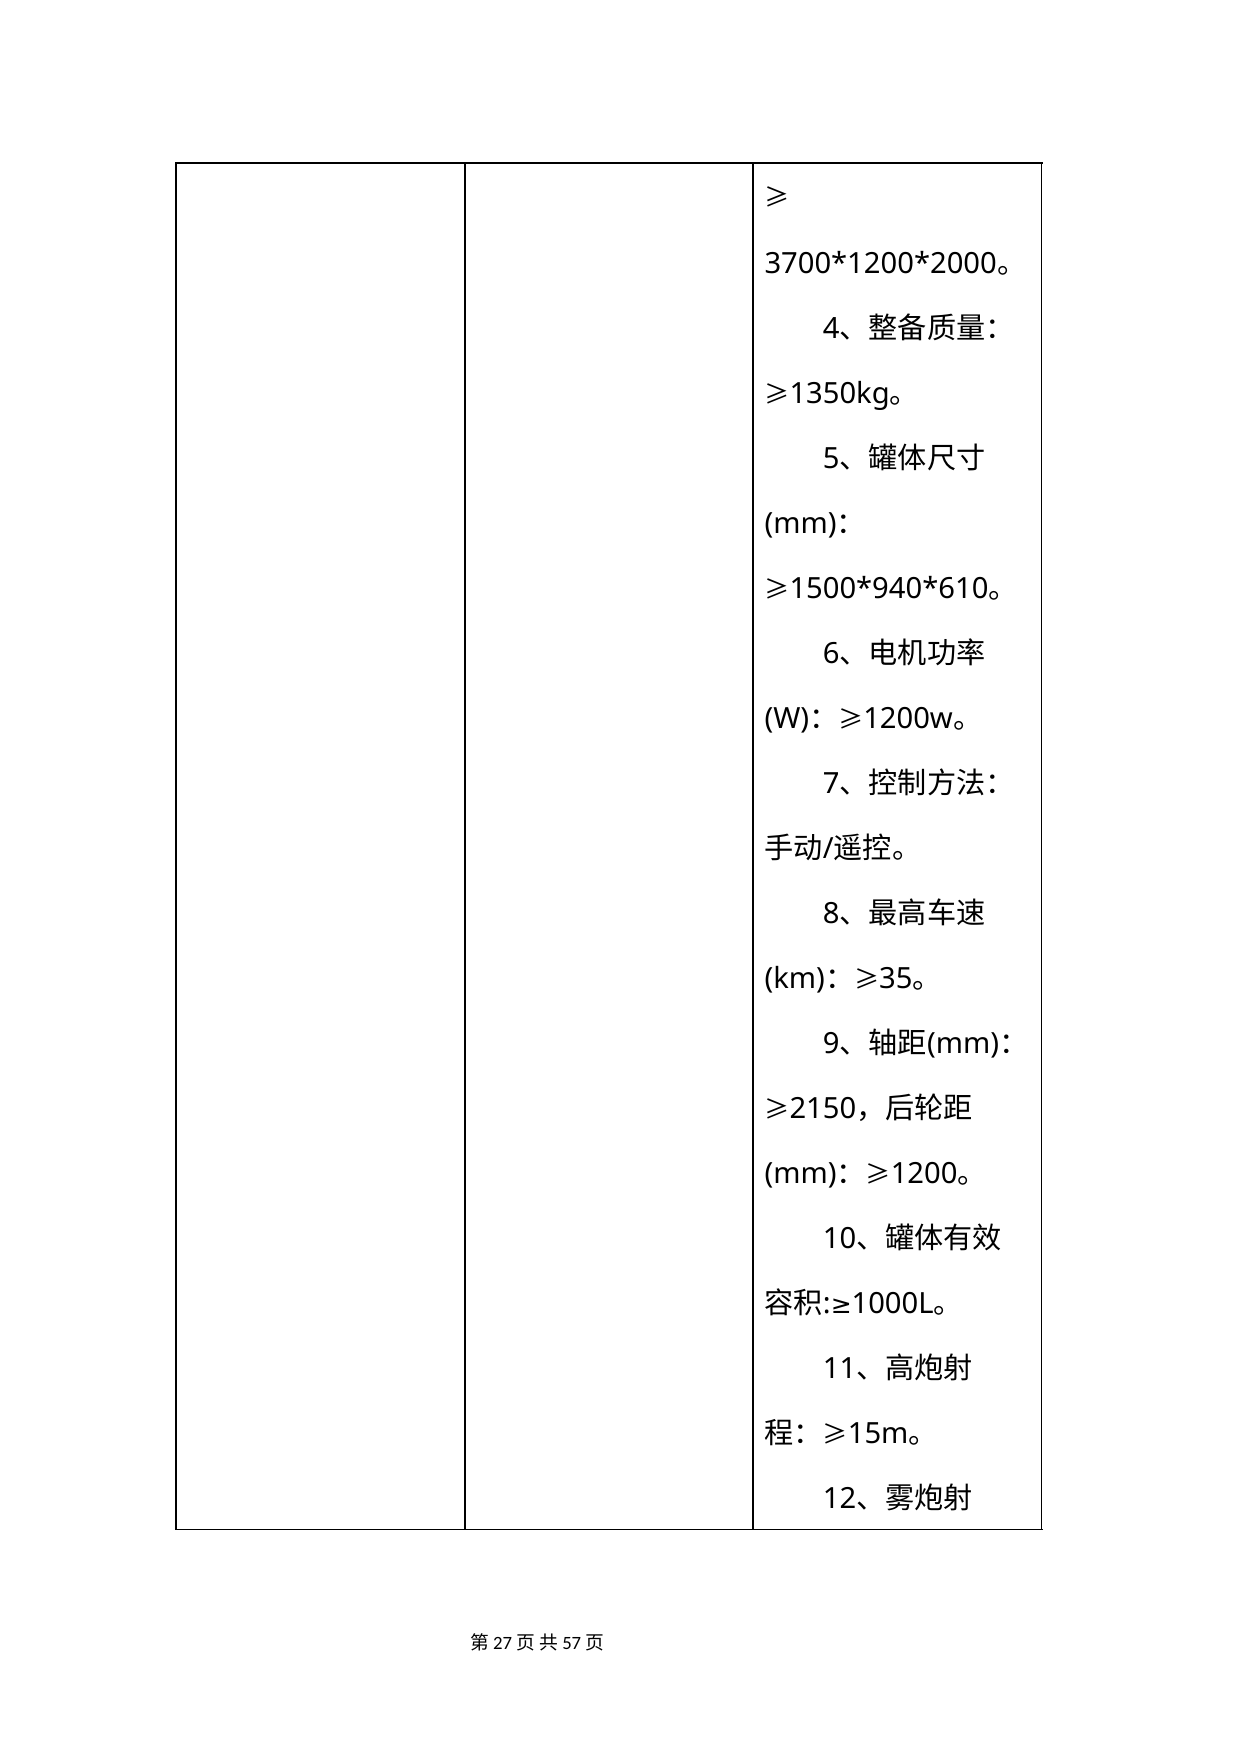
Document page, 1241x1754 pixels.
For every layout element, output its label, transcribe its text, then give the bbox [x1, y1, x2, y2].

table_cell [466, 164, 752, 1528]
table_cell 1 [177, 164, 464, 1528]
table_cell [754, 164, 1041, 1528]
